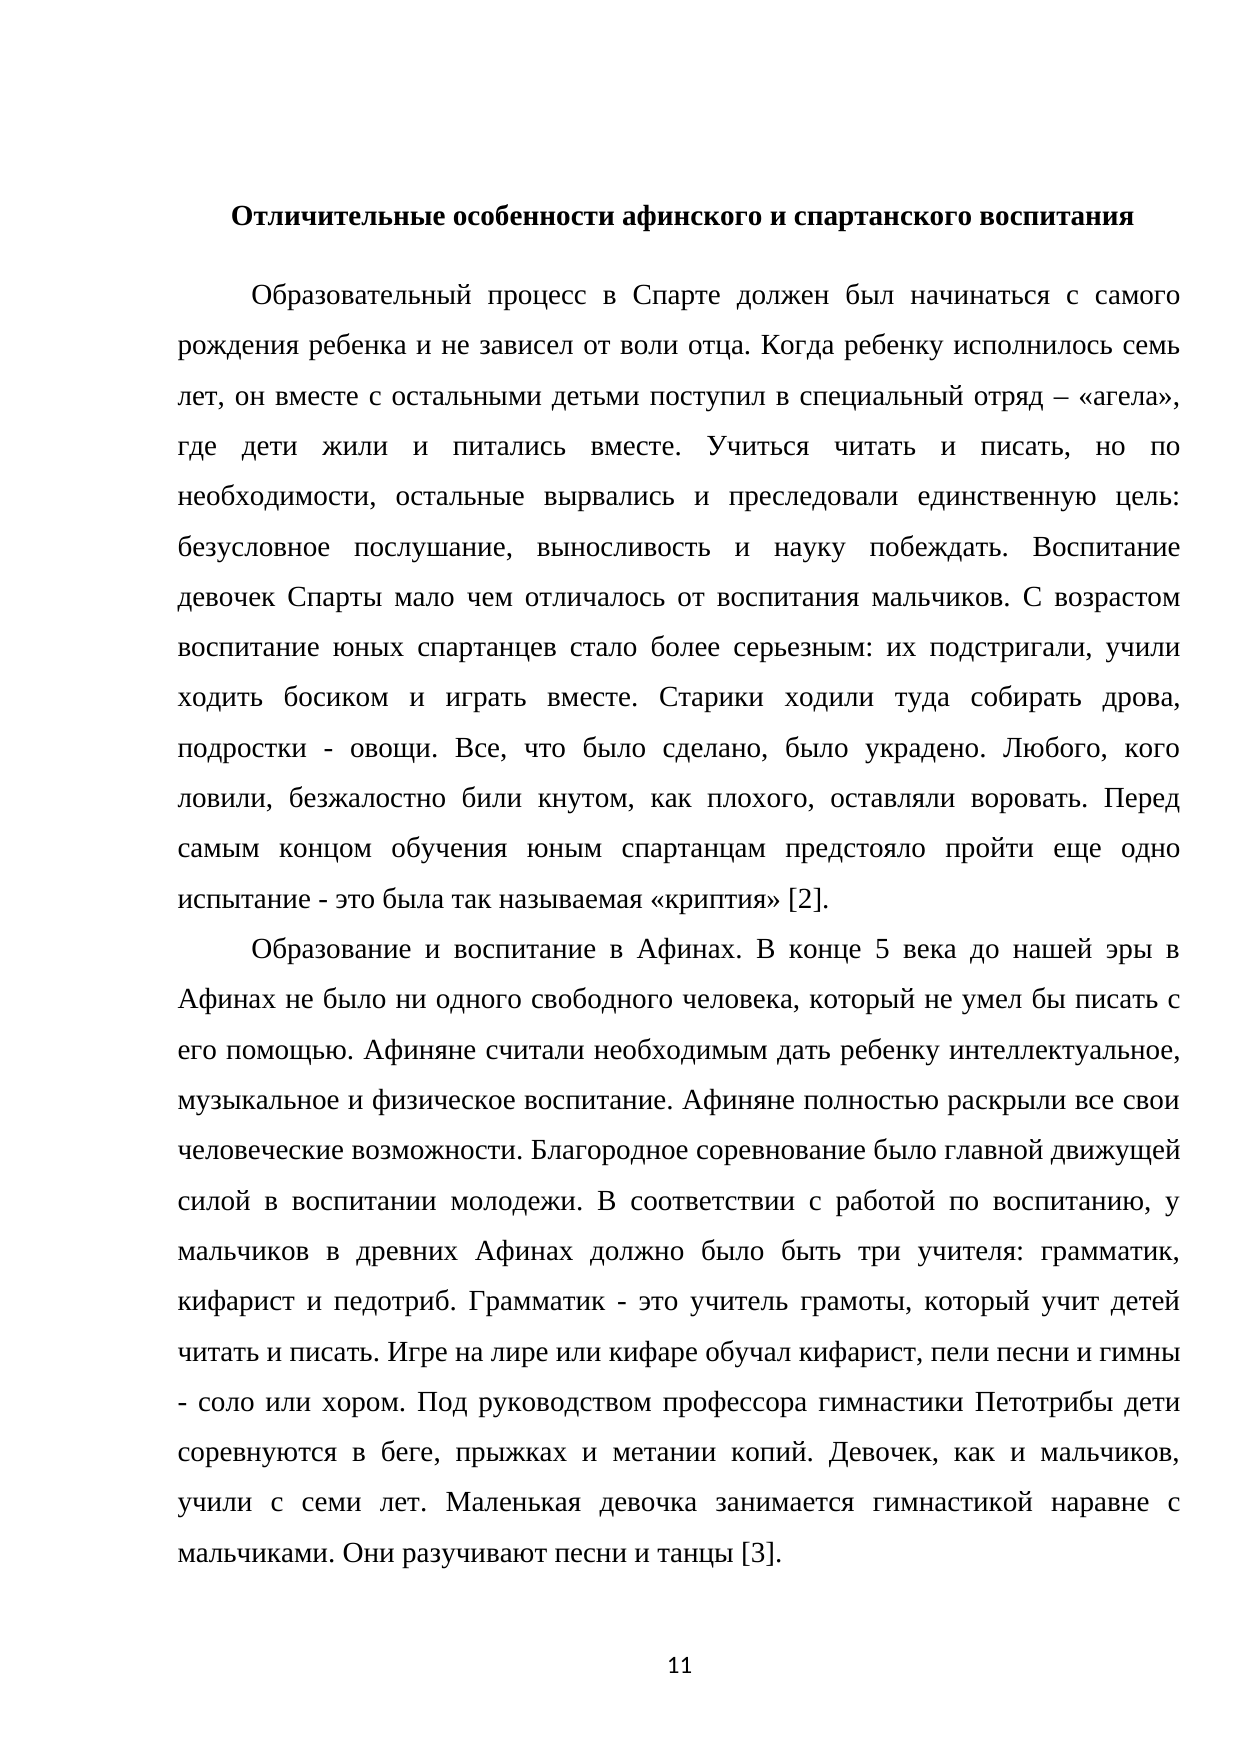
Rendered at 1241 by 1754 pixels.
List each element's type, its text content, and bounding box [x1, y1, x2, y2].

text Образование и воспитание в Афинах. В конце 5 века до нашей эры в Афинах не было ни одного свободного человека, который не умел бы писать с его помощью. Афиняне считали необходимым дать ребенку интеллектуальное, музыкальное и физическое воспитание. Афиняне полностью раскрыли все свои человеческие возможности. Благородное соревнование было главной движущей силой в воспитании молодежи. В соответствии с работой по воспитанию, у мальчиков в древних Афинах должно было быть три учителя: грамматик, кифарист и педотриб. Грамматик - это учитель грамоты, который учит детей читать и писать. Игре на лире или кифаре обучал кифарист, пели песни и гимны - соло или хором. Под руководством профессора гимнастики Петотрибы дети соревнуются в беге, прыжках и метании копий. Девочек, как и мальчиков, учили с семи лет. Маленькая девочка занимается гимнастикой наравне с мальчиками. Они разучивают песни и танцы [3]. [177, 931, 1181, 1568]
text Образовательный процесс в Спарте должен был начинаться с самого рождения ребенка и не зависел от воли отца. Когда ребенку исполнилось семь лет, он вместе с остальными детьми поступил в специальный отряд – «агела», где дети жили и питались вместе. Учиться читать и писать, но по необходимости, остальные вырвались и преследовали единственную цель: безусловное послушание, выносливость и науку побеждать. Воспитание девочек Спарты мало чем отличалось от воспитания мальчиков. С возрастом воспитание юных спартанцев стало более серьезным: их подстригали, учили ходить босиком и играть вместе. Старики ходили туда собирать дрова, подростки - овощи. Все, что было сделано, было украдено. Любого, кого ловили, безжалостно били кнутом, как плохого, оставляли воровать. Перед самым концом обучения юным спартанцам предстояло пройти еще одно испытание - это была так называемая «криптия» [2]. [177, 277, 1181, 914]
text Отличительные особенности афинского и спартанского воспитания [177, 198, 1181, 232]
